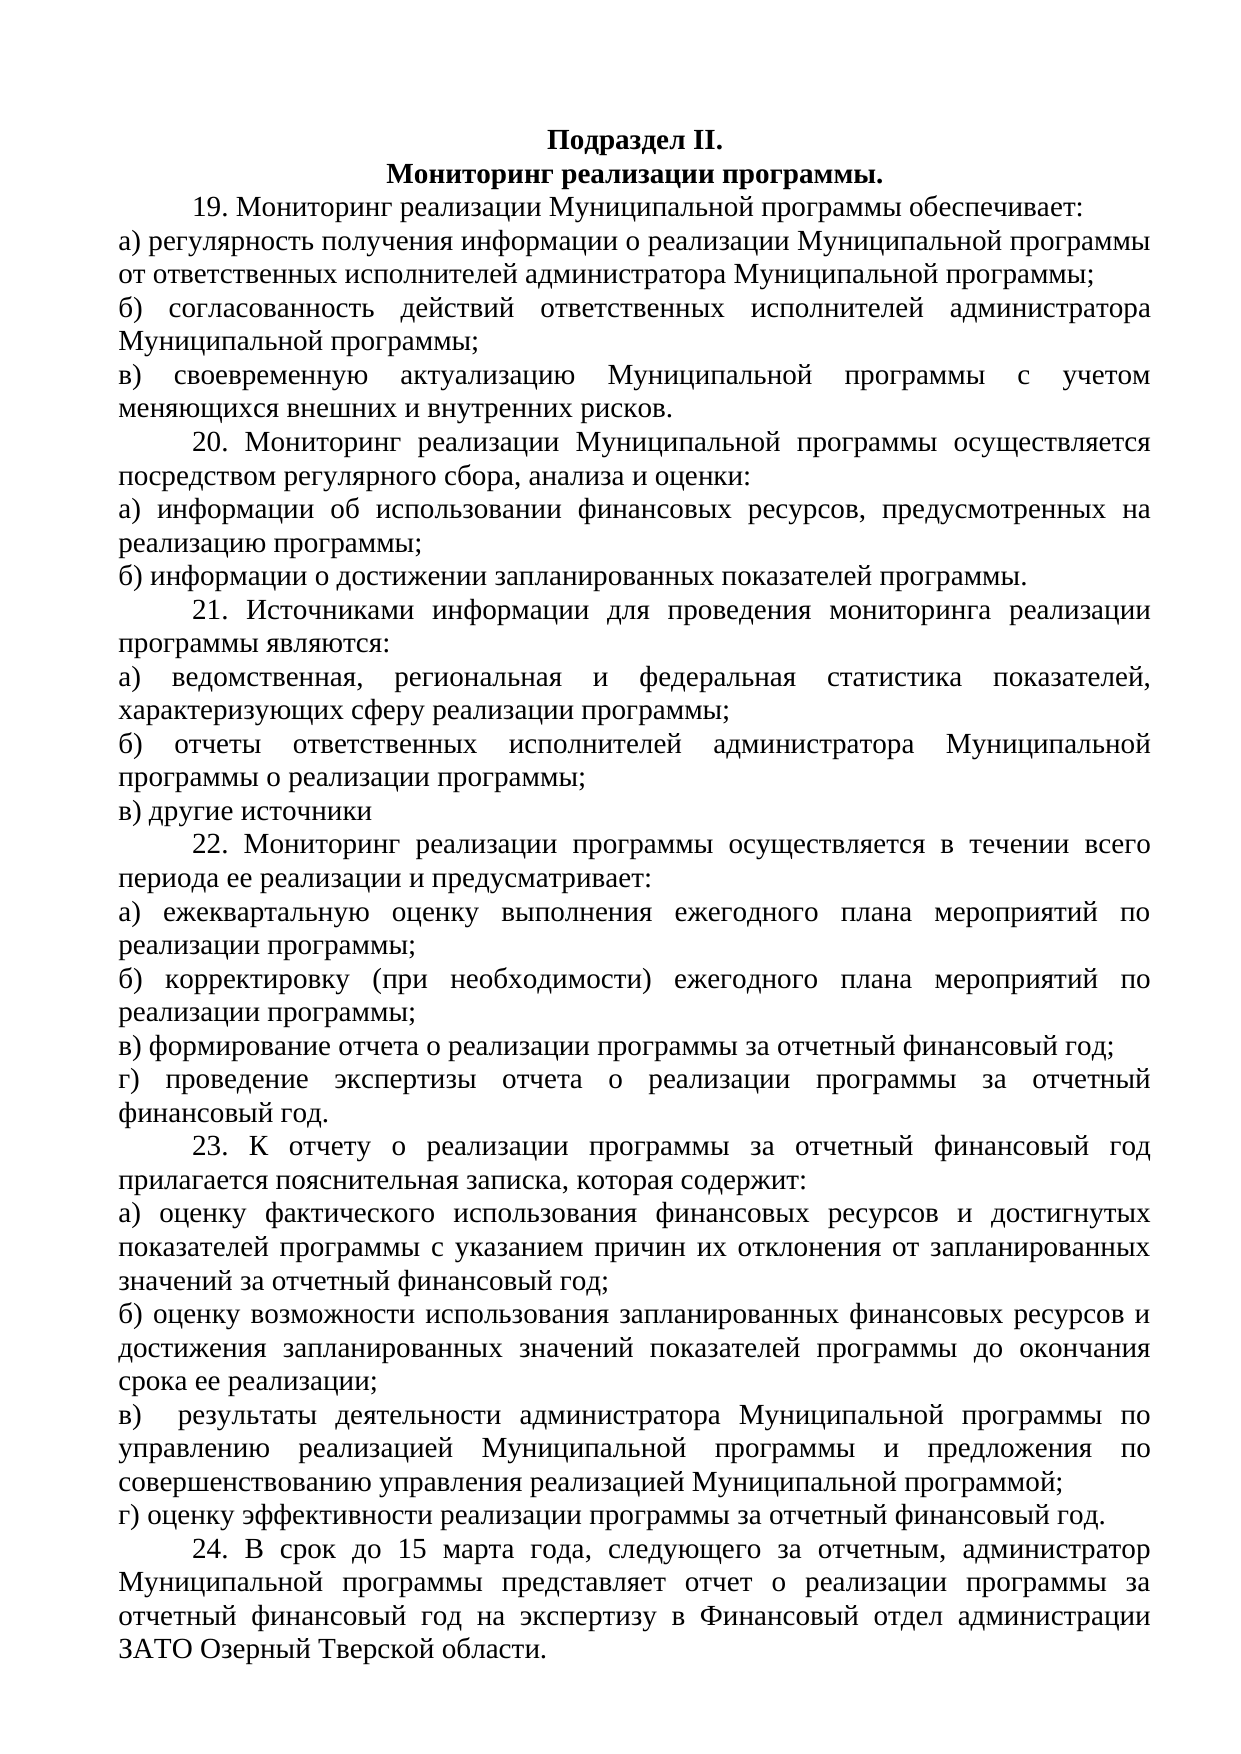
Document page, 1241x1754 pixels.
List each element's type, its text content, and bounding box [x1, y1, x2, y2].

text 21. Источниками информации для проведения мониторинга реализации программы являются: [118, 592, 1152, 659]
text г) проведение экспертизы отчета о реализации программы за отчетный финансовый год. [118, 1061, 1152, 1128]
text 20. Мониторинг реализации Муниципальной программы осуществляется посредством регулярного сбора, анализа и оценки: [118, 424, 1152, 491]
text 19. Мониторинг реализации Муниципальной программы обеспечивает: [118, 189, 1152, 223]
text 24. В срок до 15 марта года, следующего за отчетным, администратор Муниципальной программы представляет отчет о реализации программы за отчетный финансовый год на экспертизу в Финансовый отдел администрации ЗАТО Озерный Тверской области. [118, 1531, 1152, 1665]
text а) информации об использовании финансовых ресурсов, предусмотренных на реализацию программы; [118, 491, 1152, 558]
text б) корректировку (при необходимости) ежегодного плана мероприятий по реализации программы; [118, 961, 1152, 1028]
text в) другие источники [118, 793, 1152, 827]
text Подраздел II. [118, 122, 1152, 156]
text Мониторинг реализации программы. [118, 156, 1152, 189]
text г) оценку эффективности реализации программы за отчетный финансовый год. [118, 1497, 1152, 1531]
text в) формирование отчета о реализации программы за отчетный финансовый год; [118, 1028, 1152, 1061]
text в) результаты деятельности администратора Муниципальной программы по управлению реализацией Муниципальной программы и предложения по совершенствованию управления реализацией Муниципальной программой; [118, 1397, 1152, 1497]
text б) информации о достижении запланированных показателей программы. [118, 558, 1152, 592]
text б) отчеты ответственных исполнителей администратора Муниципальной программы о реализации программы; [118, 726, 1152, 793]
text а) ежеквартальную оценку выполнения ежегодного плана мероприятий по реализации программы; [118, 894, 1152, 961]
text а) оценку фактического использования финансовых ресурсов и достигнутых показателей программы с указанием причин их отклонения от запланированных значений за отчетный финансовый год; [118, 1196, 1152, 1296]
text а) ведомственная, региональная и федеральная статистика показателей, характеризующих сферу реализации программы; [118, 659, 1152, 726]
text 22. Мониторинг реализации программы осуществляется в течении всего периода ее реализации и предусматривает: [118, 827, 1152, 894]
text а) регулярность получения информации о реализации Муниципальной программы от ответственных исполнителей администратора Муниципальной программы; [118, 223, 1152, 290]
text 23. К отчету о реализации программы за отчетный финансовый год прилагается пояснительная записка, которая содержит: [118, 1128, 1152, 1196]
text б) согласованность действий ответственных исполнителей администратора Муниципальной программы; [118, 290, 1152, 357]
text б) оценку возможности использования запланированных финансовых ресурсов и достижения запланированных значений показателей программы до окончания срока ее реализации; [118, 1296, 1152, 1397]
text в) своевременную актуализацию Муниципальной программы с учетом меняющихся внешних и внутренних рисков. [118, 357, 1152, 424]
